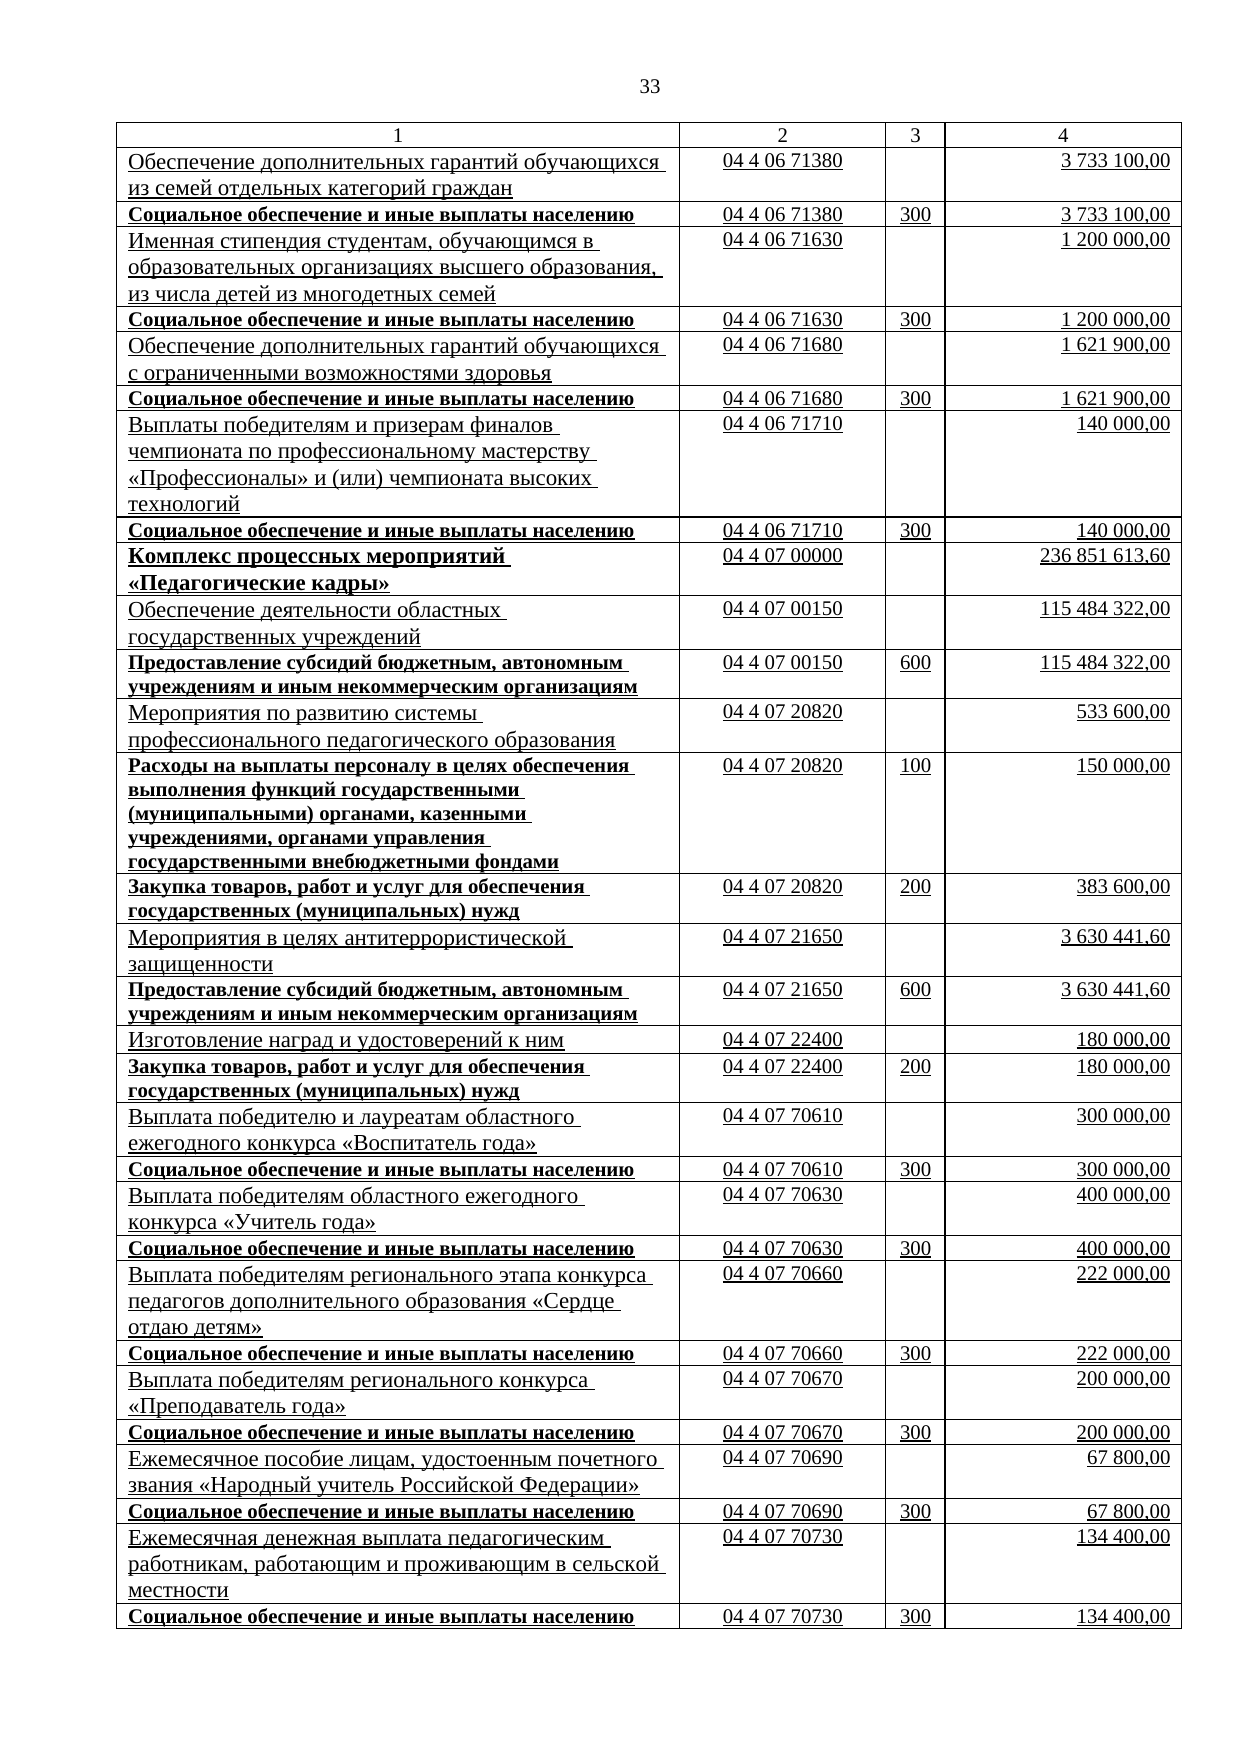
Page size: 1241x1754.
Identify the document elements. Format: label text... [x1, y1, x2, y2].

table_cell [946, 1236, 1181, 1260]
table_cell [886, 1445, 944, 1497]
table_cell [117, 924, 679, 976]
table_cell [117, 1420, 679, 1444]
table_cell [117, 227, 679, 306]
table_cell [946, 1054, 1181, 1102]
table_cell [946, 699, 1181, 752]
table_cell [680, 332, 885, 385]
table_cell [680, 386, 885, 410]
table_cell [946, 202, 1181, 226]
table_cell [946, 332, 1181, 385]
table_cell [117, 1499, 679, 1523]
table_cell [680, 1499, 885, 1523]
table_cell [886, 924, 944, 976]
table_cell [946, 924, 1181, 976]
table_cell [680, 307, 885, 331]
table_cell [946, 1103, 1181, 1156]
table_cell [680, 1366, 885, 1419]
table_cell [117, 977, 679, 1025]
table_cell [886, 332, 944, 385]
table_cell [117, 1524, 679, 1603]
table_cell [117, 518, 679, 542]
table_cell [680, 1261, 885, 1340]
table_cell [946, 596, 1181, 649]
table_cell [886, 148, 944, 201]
table_header 1 [117, 123, 679, 147]
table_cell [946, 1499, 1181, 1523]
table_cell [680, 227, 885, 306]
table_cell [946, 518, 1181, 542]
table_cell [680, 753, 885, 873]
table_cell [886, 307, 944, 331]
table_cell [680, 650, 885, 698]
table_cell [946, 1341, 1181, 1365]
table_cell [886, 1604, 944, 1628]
table_header 2 [680, 123, 885, 147]
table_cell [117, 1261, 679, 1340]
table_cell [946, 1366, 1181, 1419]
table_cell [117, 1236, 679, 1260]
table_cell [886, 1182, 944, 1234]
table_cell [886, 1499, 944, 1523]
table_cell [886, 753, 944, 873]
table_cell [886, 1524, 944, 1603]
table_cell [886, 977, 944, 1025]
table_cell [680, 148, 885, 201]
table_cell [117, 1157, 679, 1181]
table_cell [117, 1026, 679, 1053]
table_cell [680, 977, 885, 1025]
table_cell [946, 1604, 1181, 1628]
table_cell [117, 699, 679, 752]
table_header 3 [886, 123, 944, 147]
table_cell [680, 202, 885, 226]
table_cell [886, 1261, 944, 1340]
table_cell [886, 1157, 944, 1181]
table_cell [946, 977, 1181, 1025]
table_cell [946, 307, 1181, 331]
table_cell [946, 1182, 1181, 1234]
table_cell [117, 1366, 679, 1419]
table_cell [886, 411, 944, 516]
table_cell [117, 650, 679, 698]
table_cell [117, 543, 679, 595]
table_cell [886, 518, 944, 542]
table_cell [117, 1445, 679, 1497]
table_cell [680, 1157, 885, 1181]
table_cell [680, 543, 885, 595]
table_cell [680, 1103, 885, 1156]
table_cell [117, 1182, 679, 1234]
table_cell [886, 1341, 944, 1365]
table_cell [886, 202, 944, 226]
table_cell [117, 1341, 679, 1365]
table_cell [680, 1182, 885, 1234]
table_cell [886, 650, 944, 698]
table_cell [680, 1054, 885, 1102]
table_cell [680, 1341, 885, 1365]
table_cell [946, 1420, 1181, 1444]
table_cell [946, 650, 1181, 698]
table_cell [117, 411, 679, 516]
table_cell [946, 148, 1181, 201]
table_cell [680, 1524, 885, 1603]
table_header 4 [946, 123, 1181, 147]
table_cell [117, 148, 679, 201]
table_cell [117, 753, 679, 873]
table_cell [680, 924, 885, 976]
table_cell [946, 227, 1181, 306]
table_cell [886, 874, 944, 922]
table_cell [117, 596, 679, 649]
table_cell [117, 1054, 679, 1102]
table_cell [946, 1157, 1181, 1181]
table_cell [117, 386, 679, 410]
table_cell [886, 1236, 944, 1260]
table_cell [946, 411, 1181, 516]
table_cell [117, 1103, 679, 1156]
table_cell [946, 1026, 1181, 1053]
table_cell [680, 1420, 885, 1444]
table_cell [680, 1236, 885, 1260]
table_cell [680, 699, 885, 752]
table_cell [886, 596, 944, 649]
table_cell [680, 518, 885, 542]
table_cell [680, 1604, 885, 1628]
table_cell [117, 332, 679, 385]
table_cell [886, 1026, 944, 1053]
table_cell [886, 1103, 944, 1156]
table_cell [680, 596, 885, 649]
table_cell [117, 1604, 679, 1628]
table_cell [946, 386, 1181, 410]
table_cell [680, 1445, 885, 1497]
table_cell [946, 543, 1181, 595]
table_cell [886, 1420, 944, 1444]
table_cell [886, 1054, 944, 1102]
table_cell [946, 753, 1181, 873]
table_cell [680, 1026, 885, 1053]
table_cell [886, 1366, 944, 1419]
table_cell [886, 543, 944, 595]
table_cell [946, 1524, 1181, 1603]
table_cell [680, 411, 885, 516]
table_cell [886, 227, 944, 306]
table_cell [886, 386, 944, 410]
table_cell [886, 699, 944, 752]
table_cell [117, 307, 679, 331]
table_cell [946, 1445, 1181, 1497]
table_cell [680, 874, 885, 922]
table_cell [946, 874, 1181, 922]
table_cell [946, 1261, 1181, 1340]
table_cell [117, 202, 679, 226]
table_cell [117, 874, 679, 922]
